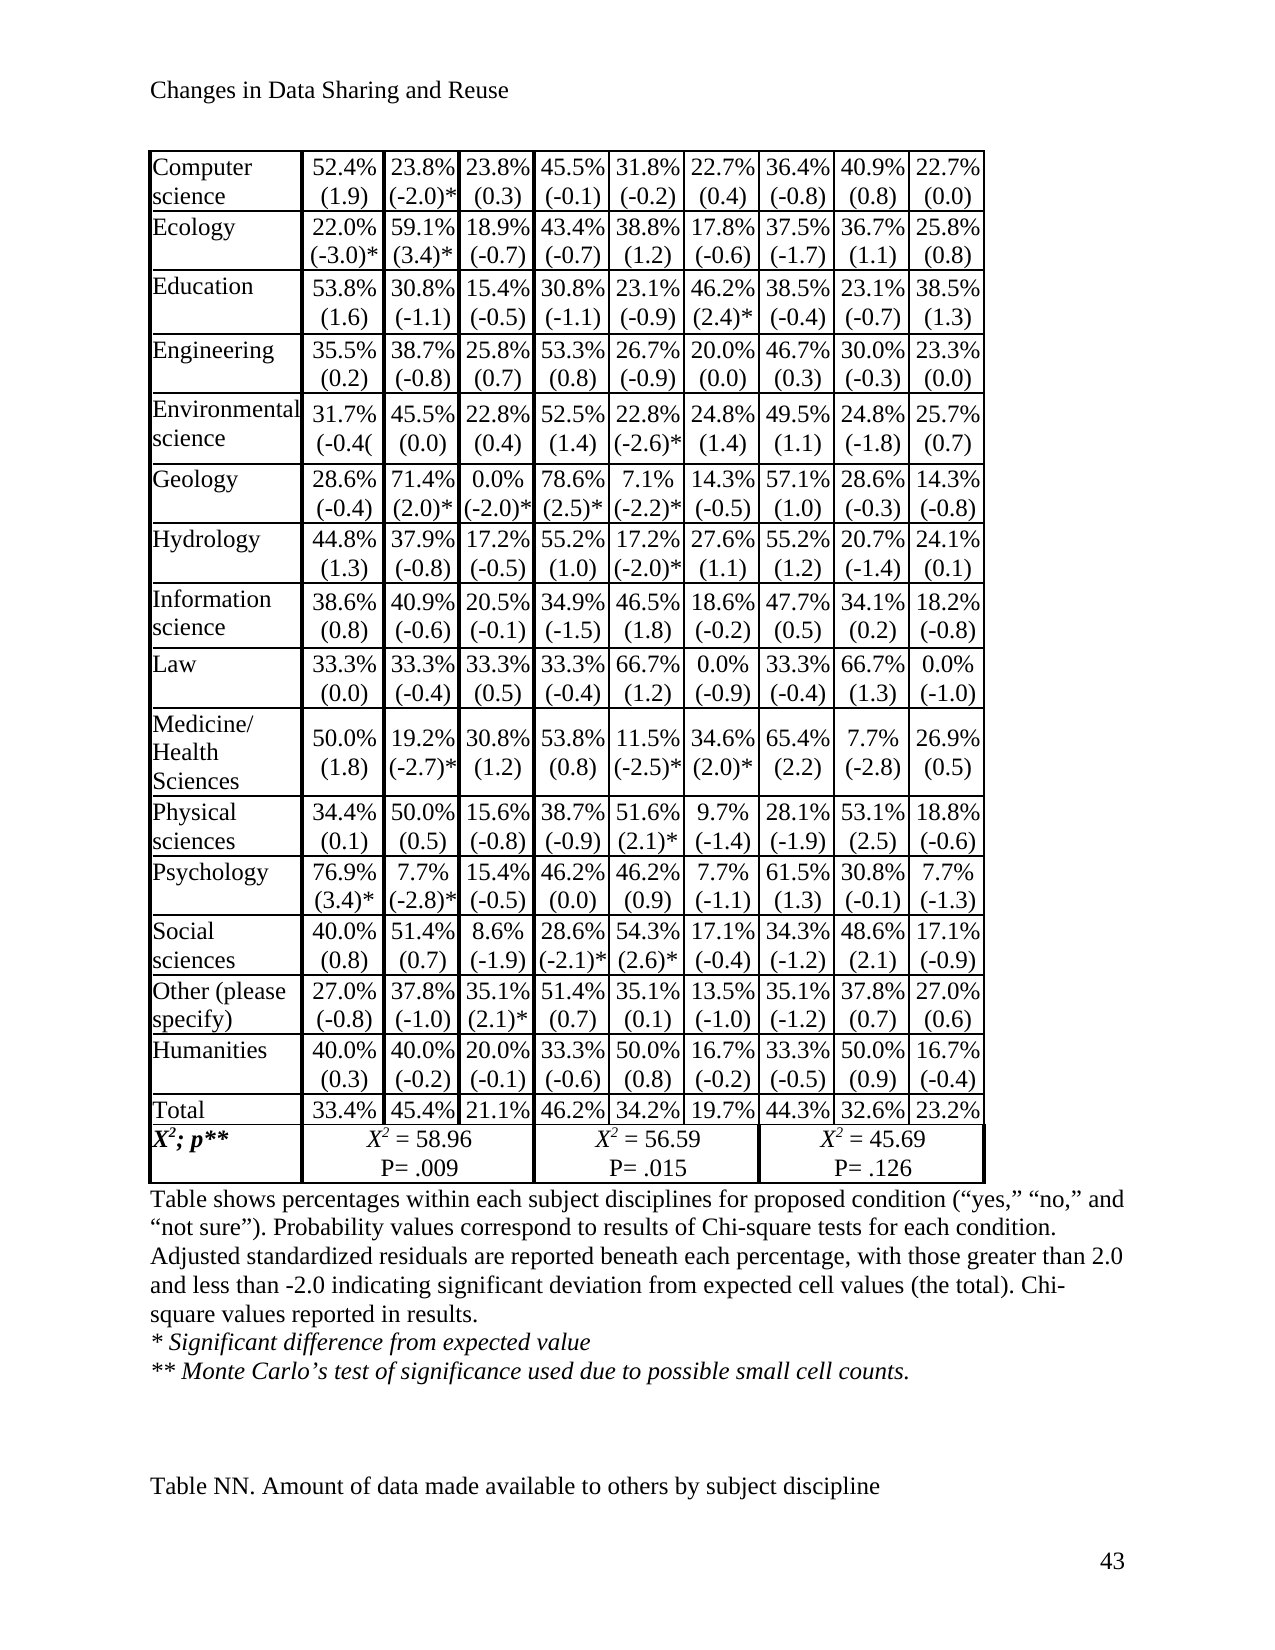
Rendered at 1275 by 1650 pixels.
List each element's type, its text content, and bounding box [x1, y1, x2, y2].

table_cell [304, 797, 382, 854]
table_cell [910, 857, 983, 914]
text Table shows percentages within each subject disciplines for proposed condition (“yes,” “no,” and “not sure”). Probability values correspond to results of Chi-square tests for each condition. Adjusted standardized residuals are reported beneath each percentage, with those greater than 2.0 and less than -2.0 indicating significant deviation from expected cell values (the total). Chi-square values reported in results. [150, 1184, 1125, 1327]
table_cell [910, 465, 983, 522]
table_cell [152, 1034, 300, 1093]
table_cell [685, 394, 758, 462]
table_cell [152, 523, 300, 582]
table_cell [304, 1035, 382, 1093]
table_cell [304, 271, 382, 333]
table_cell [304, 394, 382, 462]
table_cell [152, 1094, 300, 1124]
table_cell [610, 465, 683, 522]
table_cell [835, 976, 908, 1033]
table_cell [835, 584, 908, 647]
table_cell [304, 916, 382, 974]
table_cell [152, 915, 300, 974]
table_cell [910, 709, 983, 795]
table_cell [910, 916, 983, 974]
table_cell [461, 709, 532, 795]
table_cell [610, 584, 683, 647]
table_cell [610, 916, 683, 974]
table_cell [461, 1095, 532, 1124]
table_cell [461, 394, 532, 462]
text ** Monte Carlo’s test of significance used due to possible small cell counts. [150, 1356, 1125, 1385]
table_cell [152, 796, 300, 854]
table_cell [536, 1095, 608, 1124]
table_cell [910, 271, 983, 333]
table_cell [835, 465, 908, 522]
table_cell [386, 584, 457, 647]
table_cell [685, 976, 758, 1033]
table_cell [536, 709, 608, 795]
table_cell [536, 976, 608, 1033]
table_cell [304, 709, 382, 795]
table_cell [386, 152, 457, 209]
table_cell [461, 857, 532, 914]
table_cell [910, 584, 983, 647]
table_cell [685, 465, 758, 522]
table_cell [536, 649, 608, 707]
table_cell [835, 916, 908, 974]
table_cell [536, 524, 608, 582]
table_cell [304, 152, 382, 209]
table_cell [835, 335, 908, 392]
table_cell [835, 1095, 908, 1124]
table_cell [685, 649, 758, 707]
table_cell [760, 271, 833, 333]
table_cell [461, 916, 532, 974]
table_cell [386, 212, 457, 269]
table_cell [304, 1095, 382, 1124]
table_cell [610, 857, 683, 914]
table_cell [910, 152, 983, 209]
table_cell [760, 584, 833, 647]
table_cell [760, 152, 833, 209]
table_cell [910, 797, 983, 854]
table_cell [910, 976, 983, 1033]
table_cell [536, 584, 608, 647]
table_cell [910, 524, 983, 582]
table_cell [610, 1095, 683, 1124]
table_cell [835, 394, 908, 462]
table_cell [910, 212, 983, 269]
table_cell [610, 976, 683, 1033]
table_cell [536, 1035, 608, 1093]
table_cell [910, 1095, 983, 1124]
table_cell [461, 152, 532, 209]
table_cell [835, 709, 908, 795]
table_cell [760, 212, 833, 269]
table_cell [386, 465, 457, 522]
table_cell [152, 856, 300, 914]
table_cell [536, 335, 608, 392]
text Table NN. Amount of data made available to others by subject discipline [150, 1471, 1125, 1500]
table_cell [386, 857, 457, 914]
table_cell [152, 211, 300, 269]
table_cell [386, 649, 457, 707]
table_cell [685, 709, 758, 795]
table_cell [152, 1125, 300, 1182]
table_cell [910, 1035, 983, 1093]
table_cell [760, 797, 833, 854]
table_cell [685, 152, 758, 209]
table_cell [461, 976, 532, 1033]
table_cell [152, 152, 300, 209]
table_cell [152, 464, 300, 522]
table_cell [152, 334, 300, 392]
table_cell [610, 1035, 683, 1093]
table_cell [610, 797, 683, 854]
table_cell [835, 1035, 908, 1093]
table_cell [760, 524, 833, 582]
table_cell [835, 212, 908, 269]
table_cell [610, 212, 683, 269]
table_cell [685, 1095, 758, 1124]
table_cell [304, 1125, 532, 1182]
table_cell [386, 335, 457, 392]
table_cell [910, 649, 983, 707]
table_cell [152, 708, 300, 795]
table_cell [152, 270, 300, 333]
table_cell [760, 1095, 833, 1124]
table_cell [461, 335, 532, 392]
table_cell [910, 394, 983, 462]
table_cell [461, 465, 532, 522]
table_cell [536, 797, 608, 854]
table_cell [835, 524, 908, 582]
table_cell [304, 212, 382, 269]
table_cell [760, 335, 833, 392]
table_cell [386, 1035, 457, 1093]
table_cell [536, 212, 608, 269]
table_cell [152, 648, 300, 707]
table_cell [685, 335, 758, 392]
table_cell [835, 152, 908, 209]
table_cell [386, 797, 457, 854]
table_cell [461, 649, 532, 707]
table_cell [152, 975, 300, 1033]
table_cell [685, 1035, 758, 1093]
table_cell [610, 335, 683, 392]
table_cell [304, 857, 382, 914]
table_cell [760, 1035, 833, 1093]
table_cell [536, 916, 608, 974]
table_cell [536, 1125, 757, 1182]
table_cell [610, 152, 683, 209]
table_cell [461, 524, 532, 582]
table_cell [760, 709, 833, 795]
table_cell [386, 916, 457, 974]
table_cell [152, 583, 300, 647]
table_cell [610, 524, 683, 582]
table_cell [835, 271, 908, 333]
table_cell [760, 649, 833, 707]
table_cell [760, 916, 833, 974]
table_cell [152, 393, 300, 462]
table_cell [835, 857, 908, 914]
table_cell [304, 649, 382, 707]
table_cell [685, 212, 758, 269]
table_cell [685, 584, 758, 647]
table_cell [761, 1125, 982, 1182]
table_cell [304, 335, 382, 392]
text * Significant difference from expected value [150, 1327, 1125, 1356]
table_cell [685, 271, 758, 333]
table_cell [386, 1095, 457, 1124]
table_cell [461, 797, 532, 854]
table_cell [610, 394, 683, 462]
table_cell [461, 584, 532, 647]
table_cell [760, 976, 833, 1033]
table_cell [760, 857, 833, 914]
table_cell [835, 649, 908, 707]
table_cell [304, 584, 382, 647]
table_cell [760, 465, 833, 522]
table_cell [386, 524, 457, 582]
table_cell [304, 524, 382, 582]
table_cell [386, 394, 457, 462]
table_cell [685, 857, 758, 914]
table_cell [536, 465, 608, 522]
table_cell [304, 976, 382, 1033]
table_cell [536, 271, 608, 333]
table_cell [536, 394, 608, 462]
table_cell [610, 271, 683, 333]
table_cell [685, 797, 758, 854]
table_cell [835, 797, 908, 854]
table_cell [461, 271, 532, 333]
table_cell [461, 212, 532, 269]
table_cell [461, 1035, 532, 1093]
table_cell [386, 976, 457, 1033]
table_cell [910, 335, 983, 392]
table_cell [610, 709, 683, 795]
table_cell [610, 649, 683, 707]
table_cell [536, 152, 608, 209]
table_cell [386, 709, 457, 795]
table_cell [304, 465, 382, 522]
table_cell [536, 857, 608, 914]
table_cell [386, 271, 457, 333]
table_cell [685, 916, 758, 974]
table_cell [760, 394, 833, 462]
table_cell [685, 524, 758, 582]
